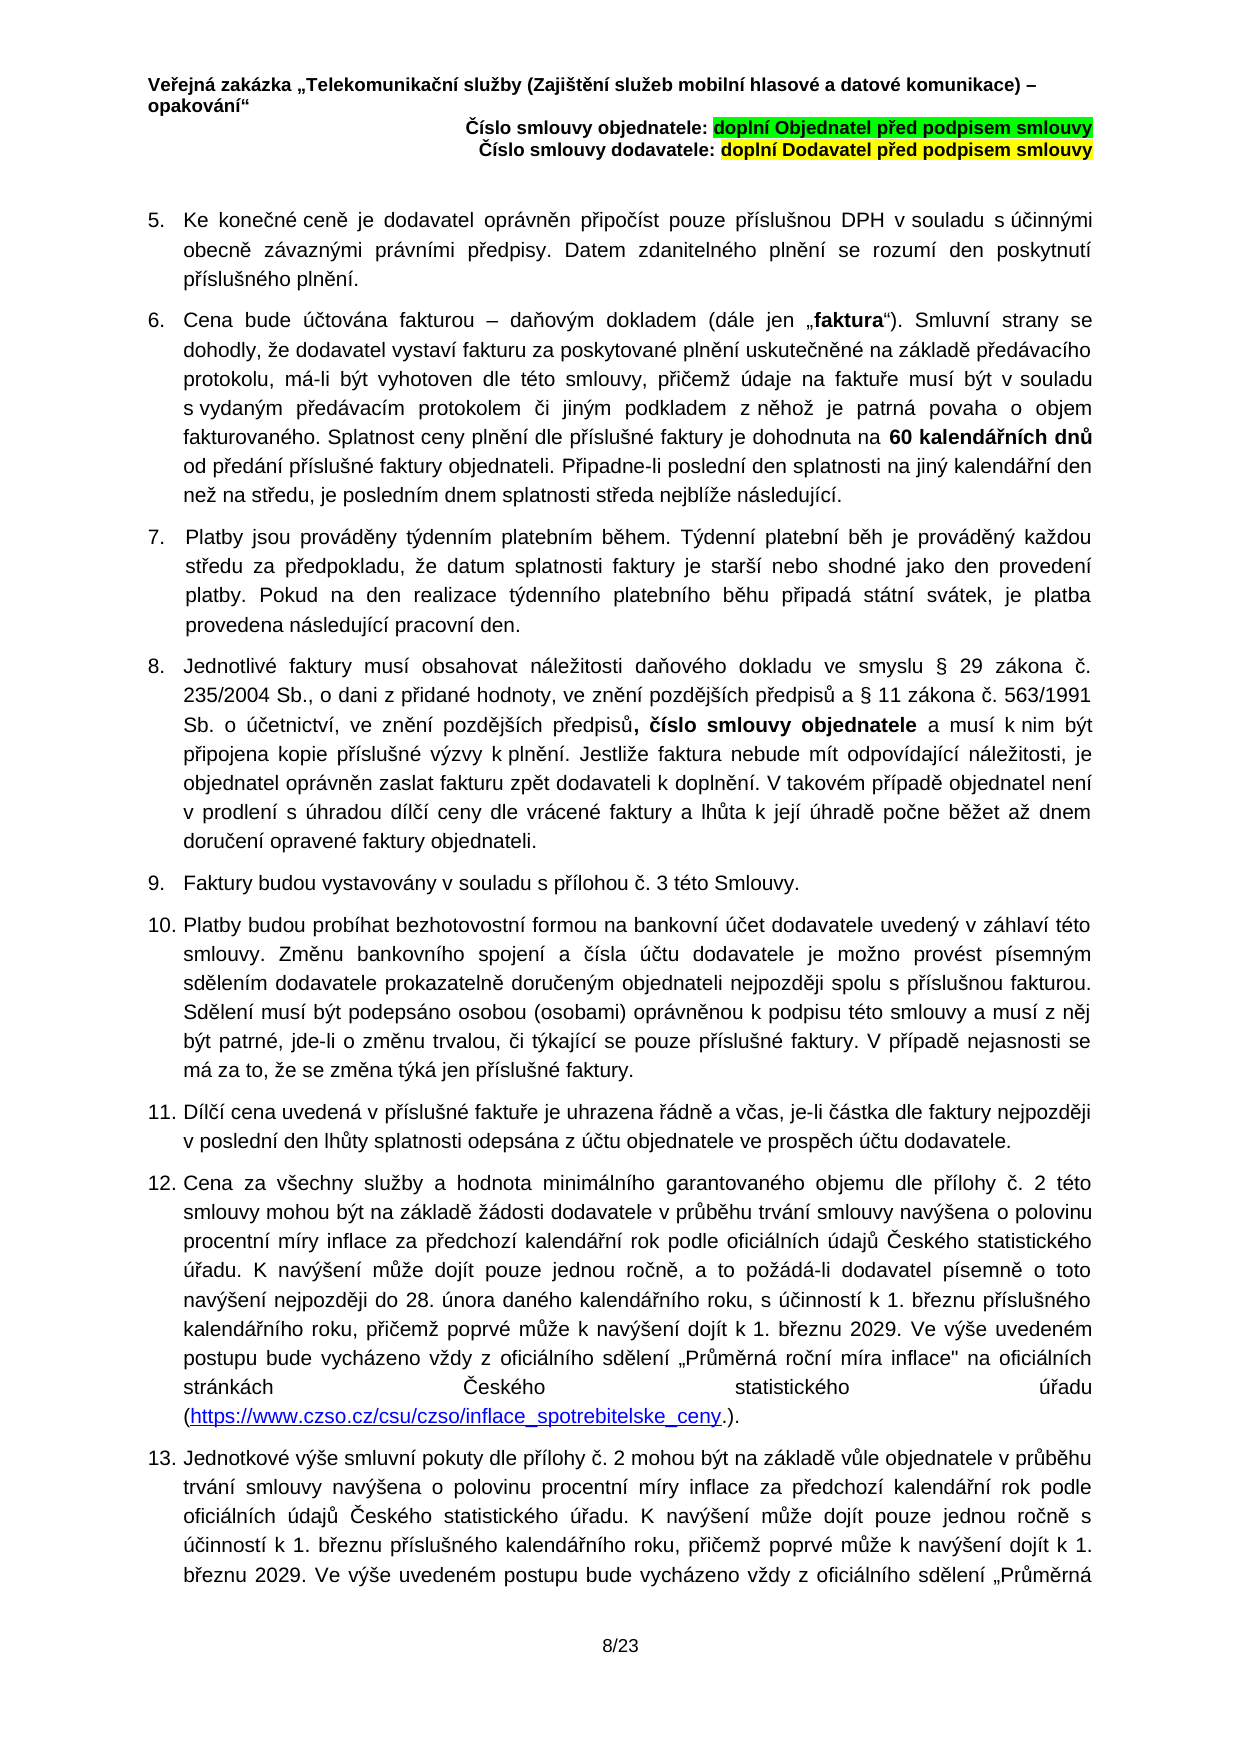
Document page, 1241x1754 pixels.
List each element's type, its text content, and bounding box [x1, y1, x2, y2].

list Ke konečné ceně je dodavatel oprávněn připočíst pouze příslušnou DPH v souladu s účinnými obecně závaznými právními předpisy. Datem zdanitelného plnění se rozumí den poskytnutí příslušného plnění. [148, 203, 1093, 291]
list Cena bude účtována fakturou – daňovým dokladem (dále jen „faktura“). Smluvní strany se dohodly, že dodavatel vystaví fakturu za poskytované plnění uskutečněné na základě předávacího protokolu, má-li být vyhotoven dle této smlouvy, přičemž údaje na faktuře musí být v souladu s vydaným předávacím protokolem či jiným podkladem z něhož je patrná povaha o objem fakturovaného. Splatnost ceny plnění dle příslušné faktury je dohodnuta na 60 kalendářních dnů od předání příslušné faktury objednateli. Připadne-li poslední den splatnosti na jiný kalendářní den než na středu, je posledním dnem splatnosti středa nejblíže následující. [148, 303, 1093, 507]
list Faktury budou vystavovány v souladu s přílohou č. 3 této Smlouvy. [148, 866, 1093, 895]
list Dílčí cena uvedená v příslušné faktuře je uhrazena řádně a včas, je-li částka dle faktury nejpozději v poslední den lhůty splatnosti odepsána z účtu objednatele ve prospěch účtu dodavatele. [148, 1095, 1093, 1153]
list Platby budou probíhat bezhotovostní formou na bankovní účet dodavatele uvedený v záhlaví této smlouvy. Změnu bankovního spojení a čísla účtu dodavatele je možno provést písemným sdělením dodavatele prokazatelně doručeným objednateli nejpozději spolu s příslušnou fakturou. Sdělení musí být podepsáno osobou (osobami) oprávněnou k podpisu této smlouvy a musí z něj být patrné, jde-li o změnu trvalou, či týkající se pouze příslušné faktury. V případě nejasnosti se má za to, že se změna týká jen příslušné faktury. [148, 907, 1093, 1082]
list Platby jsou prováděny týdenním platebním během. Týdenní platební běh je prováděný každou středu za předpokladu, že datum splatnosti faktury je starší nebo shodné jako den provedení platby. Pokud na den realizace týdenního platebního běhu připadá státní svátek, je platba provedena následující pracovní den. [148, 520, 1093, 636]
list Cena za všechny služby a hodnota minimálního garantovaného objemu dle přílohy č. 2 této smlouvy mohou být na základě žádosti dodavatele v průběhu trvání smlouvy navýšena o polovinu procentní míry inflace za předchozí kalendářní rok podle oficiálních údajů Českého statistického úřadu. K navýšení může dojít pouze jednou ročně, a to požádá-li dodavatel písemně o toto navýšení nejpozději do 28. února daného kalendářního roku, s účinností k 1. březnu příslušného kalendářního roku, přičemž poprvé může k navýšení dojít k 1. březnu 2029. Ve výše uvedeném postupu bude vycházeno vždy z oficiálního sdělení „Průměrná roční míra inflace" na oficiálních stránkách Českého statistického úřadu (https://www.czso.cz/csu/czso/inflace_spotrebitelske_ceny.). [148, 1166, 1093, 1428]
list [148, 1441, 1093, 1586]
list Jednotlivé faktury musí obsahovat náležitosti daňového dokladu ve smyslu § 29 zákona č. 235/2004 Sb., o dani z přidané hodnoty, ve znění pozdějších předpisů a § 11 zákona č. 563/1991 Sb. o účetnictví, ve znění pozdějších předpisů, číslo smlouvy objednatele a musí k nim být připojena kopie příslušné výzvy k plnění. Jestliže faktura nebude mít odpovídající náležitosti, je objednatel oprávněn zaslat fakturu zpět dodavateli k doplnění. V takovém případě objednatel není v prodlení s úhradou dílčí ceny dle vrácené faktury a lhůta k její úhradě počne běžet až dnem doručení opravené faktury objednateli. [148, 649, 1093, 853]
